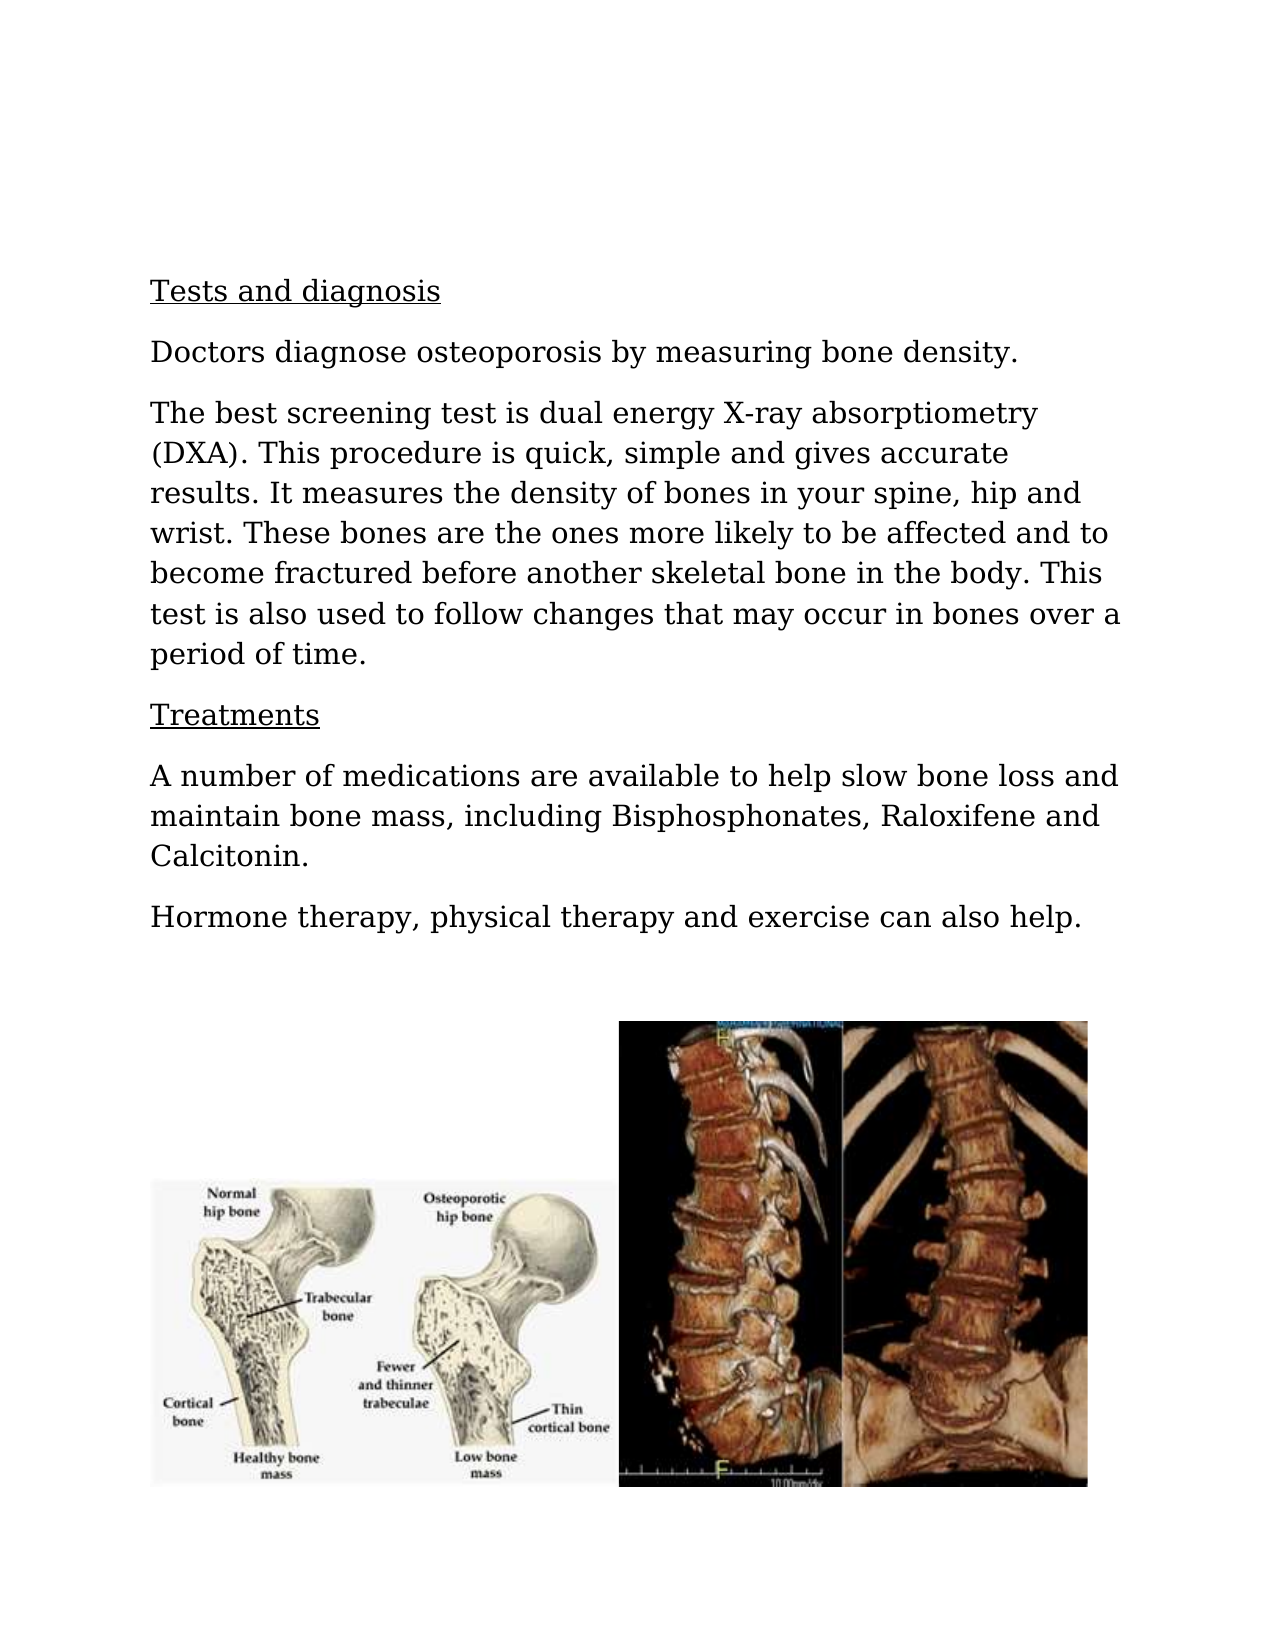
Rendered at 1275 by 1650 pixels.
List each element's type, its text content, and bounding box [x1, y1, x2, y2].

text Doctors diagnose osteoporosis by measuring bone density. [150, 333, 1125, 368]
text Treatments [150, 696, 1125, 731]
text Hormone therapy, physical therapy and exercise can also help. [150, 899, 1125, 934]
picture [150, 1021, 1088, 1487]
text Tests and diagnosis [150, 272, 1125, 307]
text A number of medications are available to help slow bone loss and maintain bone mass, including Bisphosphonates, Raloxifene and Calcitonin. [150, 757, 1125, 873]
text The best screening test is dual energy X-ray absorptiometry (DXA). This procedure is quick, simple and gives accurate results. It measures the density of bones in your spine, hip and wrist. These bones are the ones more likely to be affected and to become fractured before another skeletal bone in the body. This test is also used to follow changes that may occur in bones over a period of time. [150, 394, 1125, 670]
